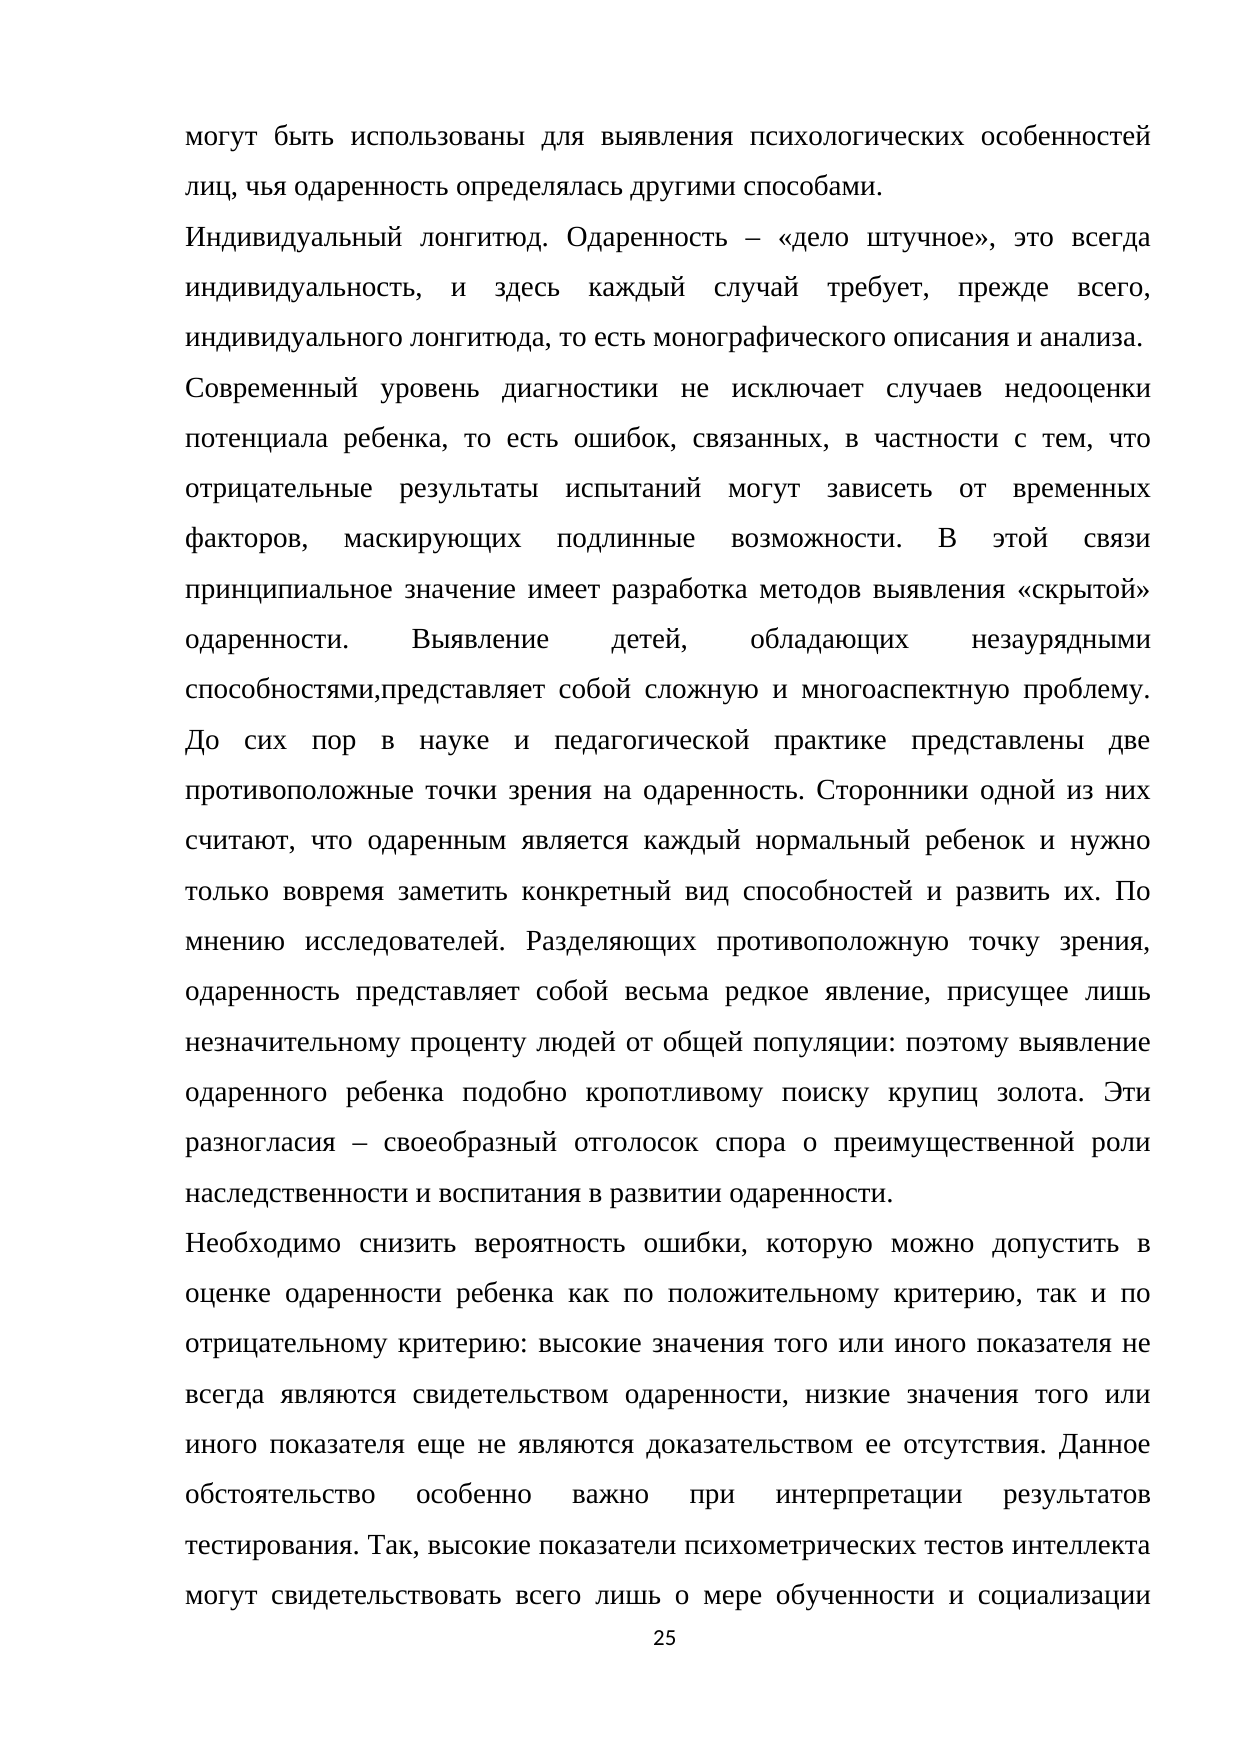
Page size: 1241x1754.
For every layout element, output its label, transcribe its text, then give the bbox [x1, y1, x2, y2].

text Современный уровень диагностики не исключает случаев недооценки потенциала ребенка, то есть ошибок, связанных, в частности с тем, что отрицательные результаты испытаний могут зависеть от временных факторов, маскирующих подлинные возможности. В этой связи принципиальное значение имеет разработка методов выявления «скрытой» одаренности. Выявление детей, обладающих незаурядными способностями,представляет собой сложную и многоаспектную проблему. До сих пор в науке и педагогической практике представлены две противоположные точки зрения на одаренность. Сторонники одной из них считают, что одаренным является каждый нормальный ребенок и нужно только вовремя заметить конкретный вид способностей и развить их. По мнению исследователей. Разделяющих противоположную точку зрения, одаренность представляет собой весьма редкое явление, присущее лишь незначительному проценту людей от общей популяции: поэтому выявление одаренного ребенка подобно кропотливому поиску крупиц золота. Эти разногласия – своеобразный отголосок спора о преимущественной роли наследственности и воспитания в развитии одаренности. [185, 370, 1152, 1208]
text Индивидуальный лонгитюд. Одаренность – «дело штучное», это всегда индивидуальность, и здесь каждый случай требует, прежде всего, индивидуального лонгитюда, то есть монографического описания и анализа. [185, 219, 1152, 353]
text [185, 118, 1152, 202]
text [185, 1225, 1152, 1611]
